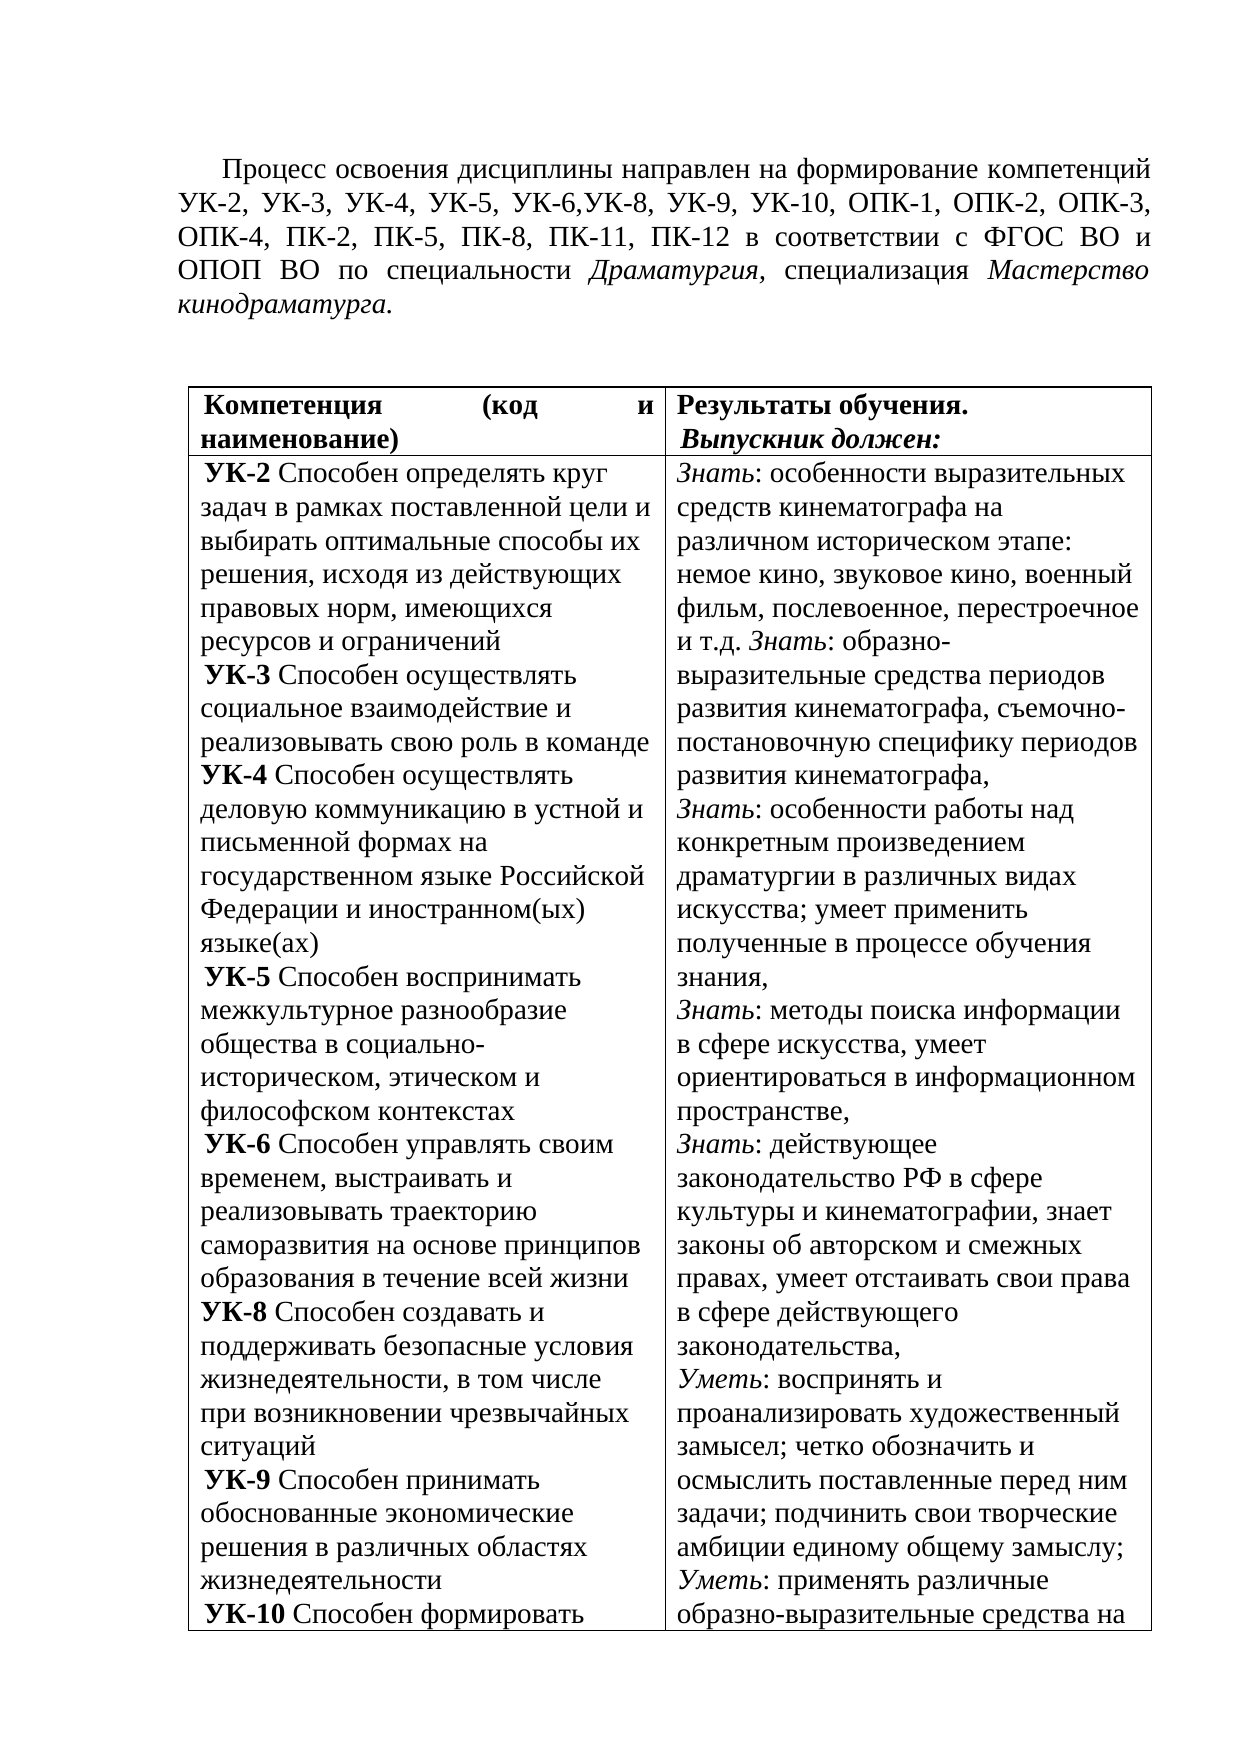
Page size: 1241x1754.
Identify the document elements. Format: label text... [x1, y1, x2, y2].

text Процесс освоения дисциплины направлен на формирование компетенций УК-2, УК-3, УК-4, УК-5, УК-6,УК-8, УК-9, УК-10, ОПК-1, ОПК-2, ОПК-3, ОПК-4, ПК-2, ПК-5, ПК-8, ПК-11, ПК-12 в соответствии с ФГОС ВО и ОПОП ВО по специальности Драматургия, специализация Мастерство кинодраматурга. [177, 152, 1152, 319]
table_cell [189, 456, 665, 1629]
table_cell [666, 456, 1151, 1629]
table_header Результаты обучения. Выпускник должен: [666, 388, 1151, 454]
table_header Компетенция (код и наименование) [189, 388, 665, 454]
